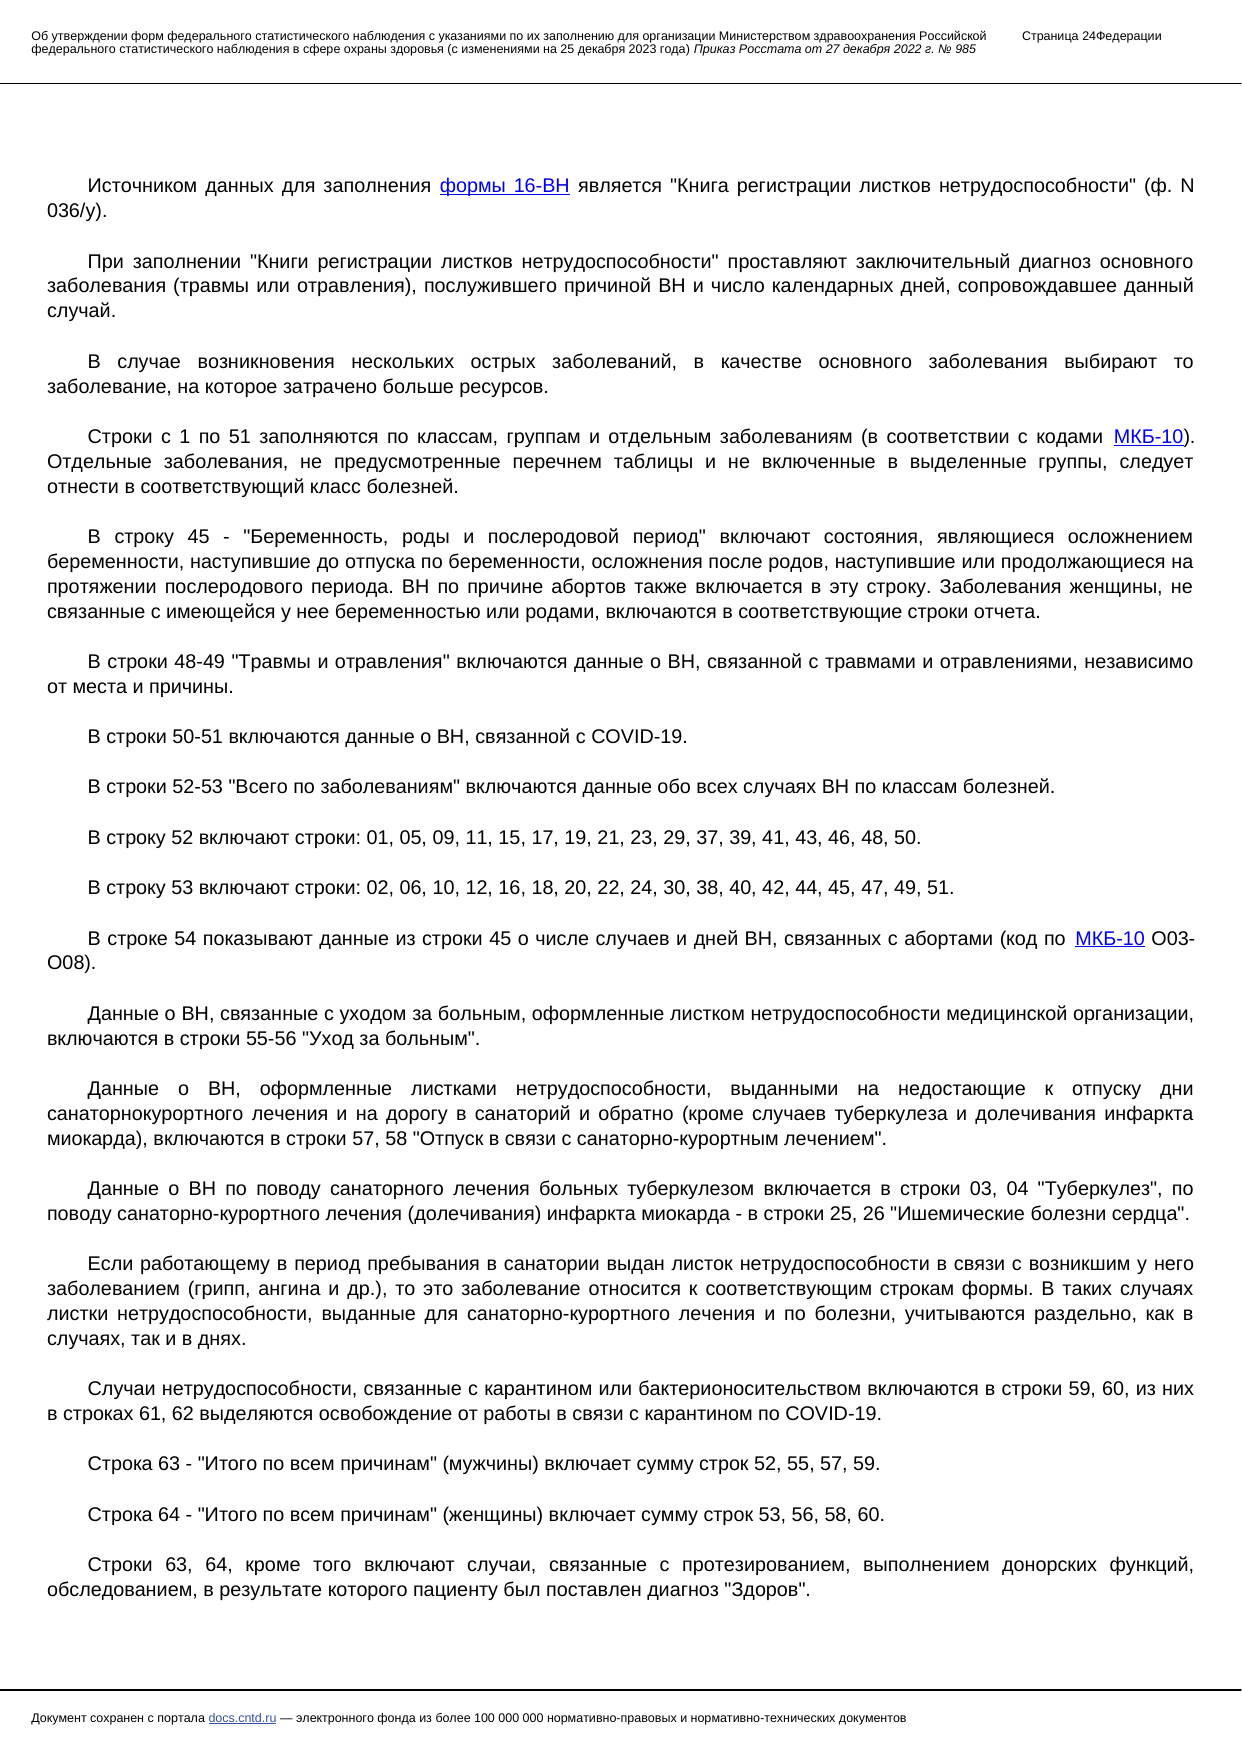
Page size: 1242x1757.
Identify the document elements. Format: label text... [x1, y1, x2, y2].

text Данные о ВН, оформленные листками нетрудоспособности, выданными на недостающие к отпуску дни санаторнокурортного лечения и на дорогу в санаторий и обратно (кроме случаев туберкулеза и долечивания инфаркта миокарда), включаются в строки 57, 58 "Отпуск в связи с санаторно-курортным лечением". [47, 1077, 1195, 1149]
text Строки с 1 по 51 заполняются по классам, группам и отдельным заболеваниям (в соответствии с кодами МКБ-10). Отдельные заболевания, не предусмотренные перечнем таблицы и не включенные в выделенные группы, следует отнести в соответствующий класс болезней. [47, 425, 1195, 497]
text Если работающему в период пребывания в санатории выдан листок нетрудоспособности в связи с возникшим у него заболеванием (грипп, ангина и др.), то это заболевание относится к соответствующим строкам формы. В таких случаях листки нетрудоспособности, выданные для санаторно-курортного лечения и по болезни, учитываются раздельно, как в случаях, так и в днях. [47, 1252, 1195, 1349]
text В строки 48-49 "Травмы и отравления" включаются данные о ВН, связанной с травмами и отравлениями, независимо от места и причины. [47, 650, 1195, 697]
text Строка 63 - "Итого по всем причинам" (мужчины) включает сумму строк 52, 55, 57, 59. [87, 1452, 1195, 1475]
text В строку 53 включают строки: 02, 06, 10, 12, 16, 18, 20, 22, 24, 30, 38, 40, 42, 44, 45, 47, 49, 51. [87, 876, 1195, 899]
text В строки 50-51 включаются данные о ВН, связанной с COVID-19. [87, 725, 1195, 748]
text В строки 52-53 "Всего по заболеваниям" включаются данные обо всех случаях ВН по классам болезней. [87, 775, 1195, 798]
text Источником данных для заполнения формы 16-ВН является "Книга регистрации листков нетрудоспособности" (ф. N 036/у). [47, 174, 1195, 222]
text Случаи нетрудоспособности, связанные с карантином или бактерионосительством включаются в строки 59, 60, из них в строках 61, 62 выделяются освобождение от работы в связи с карантином по COVID-19. [47, 1377, 1195, 1425]
text При заполнении "Книги регистрации листков нетрудоспособности" проставляют заключительный диагноз основного заболевания (травмы или отравления), послужившего причиной ВН и число календарных дней, сопровождавшее данный случай. [47, 249, 1195, 322]
text В случае возникновения нескольких острых заболеваний, в качестве основного заболевания выбирают то заболевание, на которое затрачено больше ресурсов. [47, 349, 1195, 397]
text В строке 54 показывают данные из строки 45 о числе случаев и дней ВН, связанных с абортами (код по МКБ-10 O03-O08). [47, 926, 1195, 974]
text Данные о ВН по поводу санаторного лечения больных туберкулезом включается в строки 03, 04 "Туберкулез", по поводу санаторно-курортного лечения (долечивания) инфаркта миокарда - в строки 25, 26 "Ишемические болезни сердца". [47, 1177, 1195, 1224]
text В строку 45 - "Беременность, роды и послеродовой период" включают состояния, являющиеся осложнением беременности, наступившие до отпуска по беременности, осложнения после родов, наступившие или продолжающиеся на протяжении послеродового периода. ВН по причине абортов также включается в эту строку. Заболевания женщины, не связанные с имеющейся у нее беременностью или родами, включаются в соответствующие строки отчета. [47, 525, 1195, 622]
text В строку 52 включают строки: 01, 05, 09, 11, 15, 17, 19, 21, 23, 29, 37, 39, 41, 43, 46, 48, 50. [87, 826, 1195, 848]
text Строки 63, 64, кроме того включают случаи, связанные с протезированием, выполнением донорских функций, обследованием, в результате которого пациенту был поставлен диагноз "Здоров". [47, 1553, 1195, 1601]
text Данные о ВН, связанные с уходом за больным, оформленные листком нетрудоспособности медицинской организации, включаются в строки 55-56 "Уход за больным". [47, 1002, 1195, 1049]
text Строка 64 - "Итого по всем причинам" (женщины) включает сумму строк 53, 56, 58, 60. [87, 1503, 1195, 1525]
